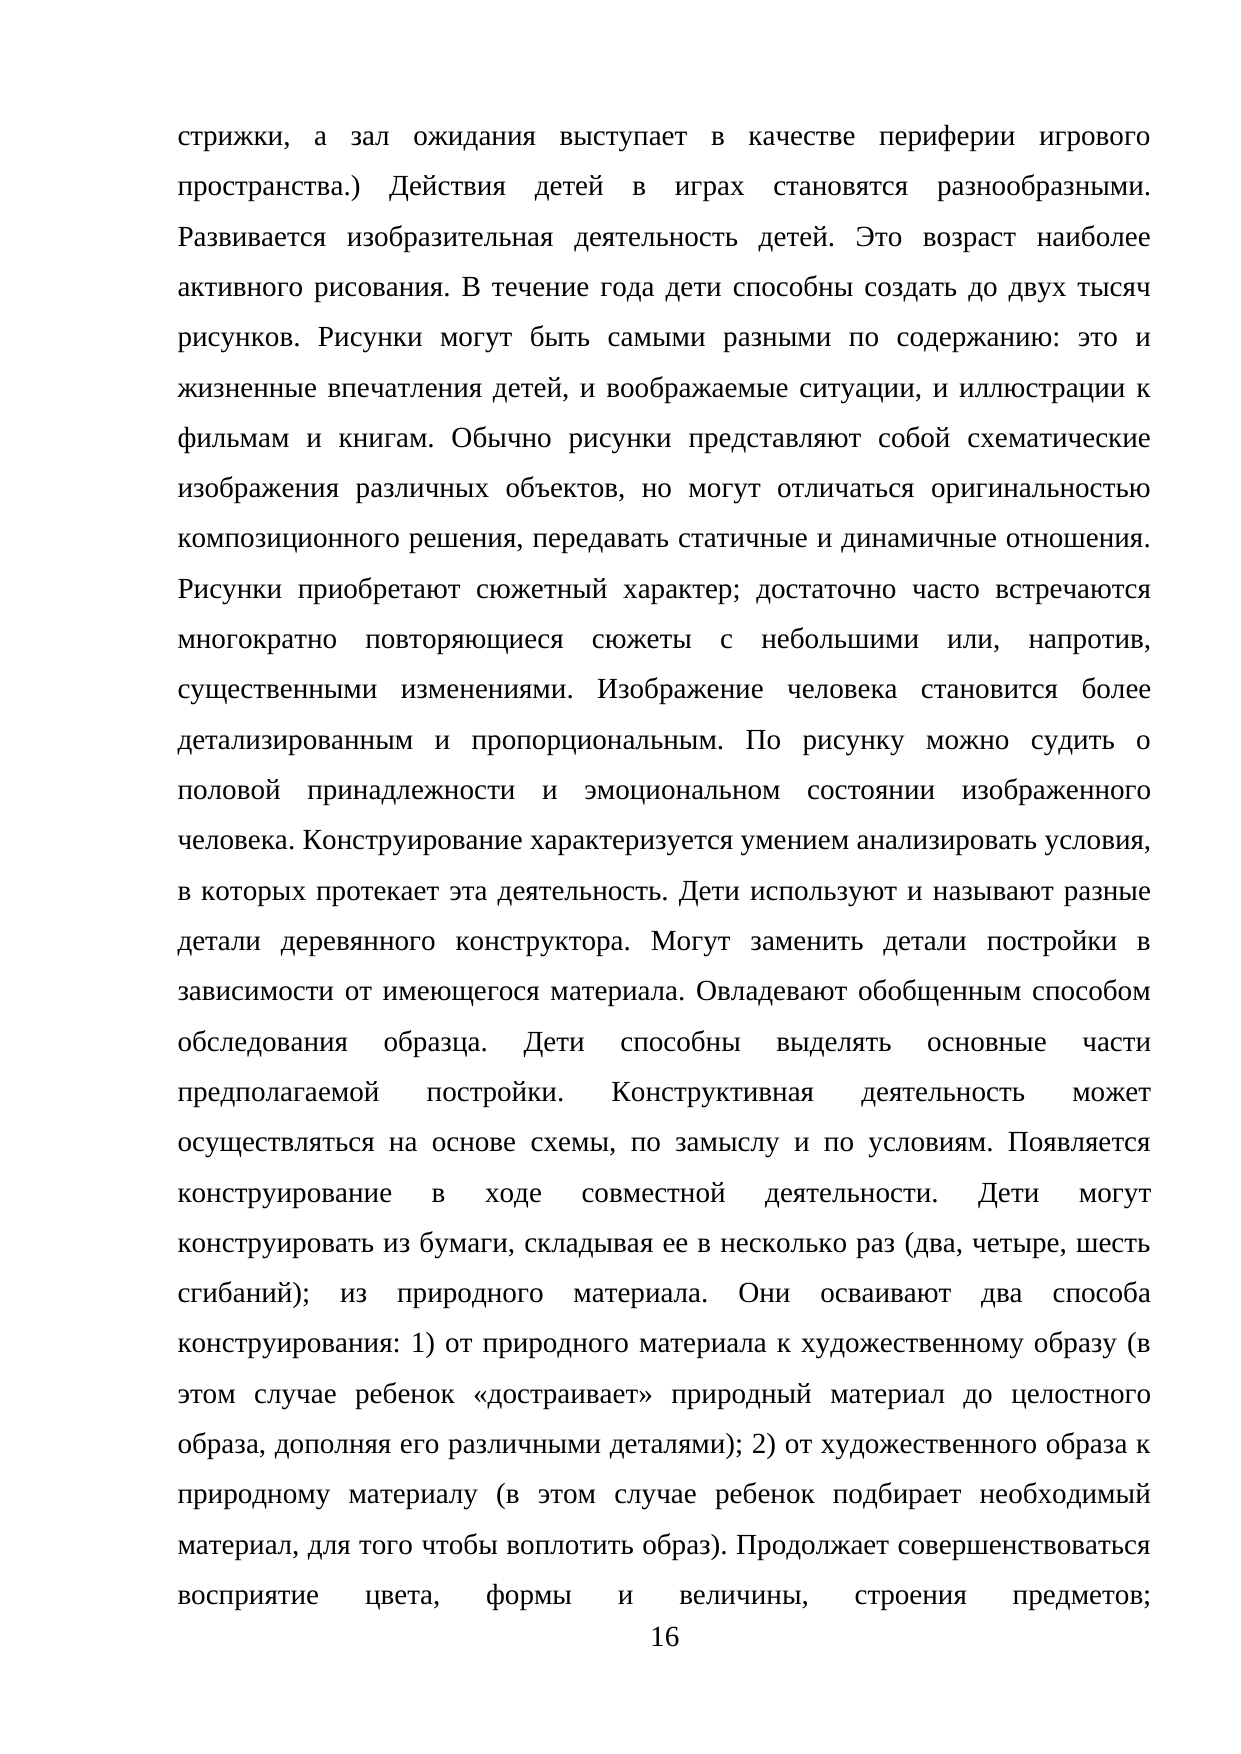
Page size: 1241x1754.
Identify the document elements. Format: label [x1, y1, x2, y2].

text [177, 118, 1152, 1611]
